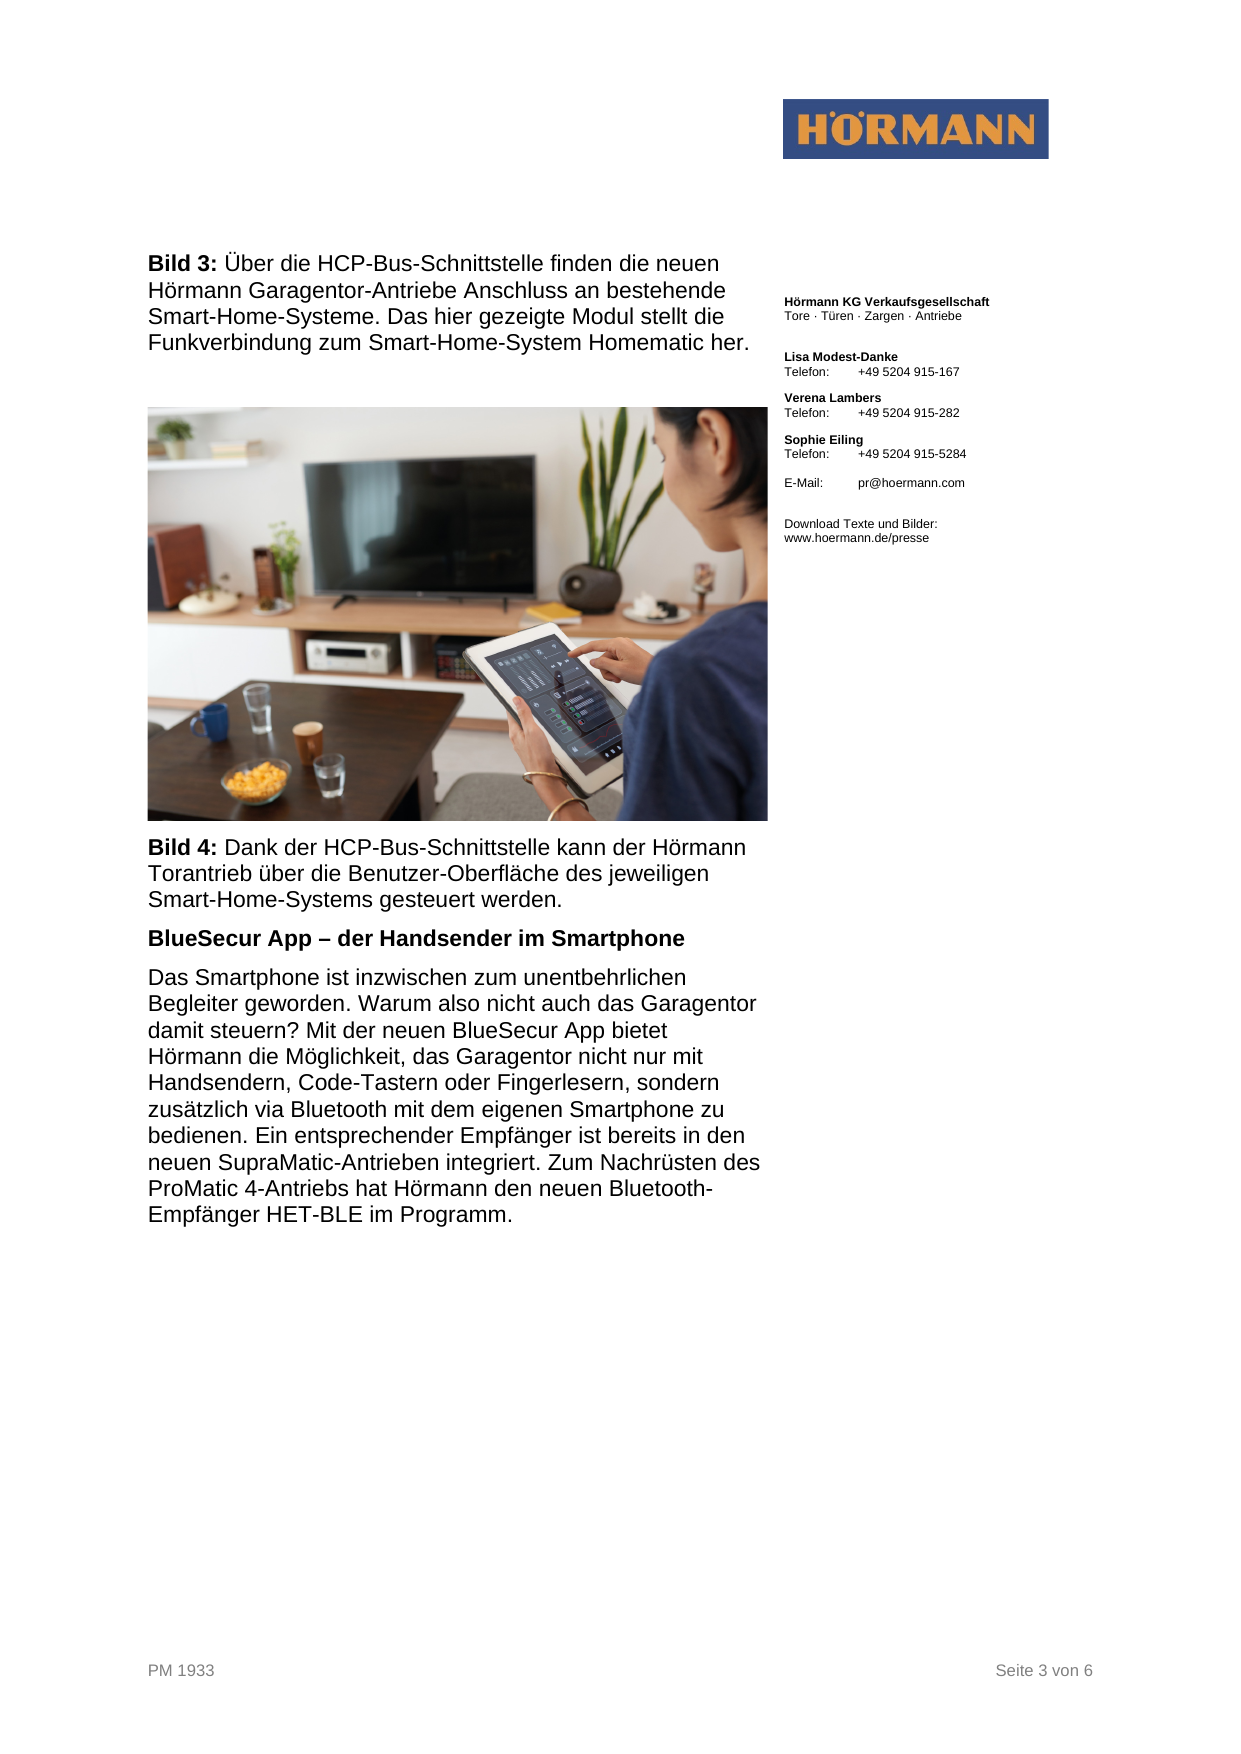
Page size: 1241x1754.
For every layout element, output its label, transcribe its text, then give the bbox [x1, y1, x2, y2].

picture [147, 407, 768, 821]
text Das Smartphone ist inzwischen zum unentbehrlichen Begleiter geworden. Warum also nicht auch das Garagentor damit steuern? Mit der neuen BlueSecur App bietet Hörmann die Möglichkeit, das Garagentor nicht nur mit Handsendern, Code-Tastern oder Fingerlesern, sondern zusätzlich via Bluetooth mit dem eigenen Smartphone zu bedienen. Ein entsprechender Empfänger ist bereits in den neuen SupraMatic-Antrieben integriert. Zum Nachrüsten des ProMatic 4-Antriebs hat Hörmann den neuen Bluetooth-Empfänger HET-BLE im Programm. [148, 964, 766, 1227]
picture [783, 99, 1049, 159]
text BlueSecur App – der Handsender im Smartphone [148, 925, 766, 951]
text Bild 4: Dank der HCP-Bus-Schnittstelle kann der Hörmann Torantrieb über die Benutzer-Oberfläche des jeweiligen Smart-Home-Systems gesteuert werden. [148, 833, 766, 913]
text Bild 3: Über die HCP-Bus-Schnittstelle finden die neuen Hörmann Garagentor-Antriebe Anschluss an bestehende Smart-Home-Systeme. Das hier gezeigte Modul stellt die Funkverbindung zum Smart-Home-System Homematic her. [148, 250, 766, 356]
